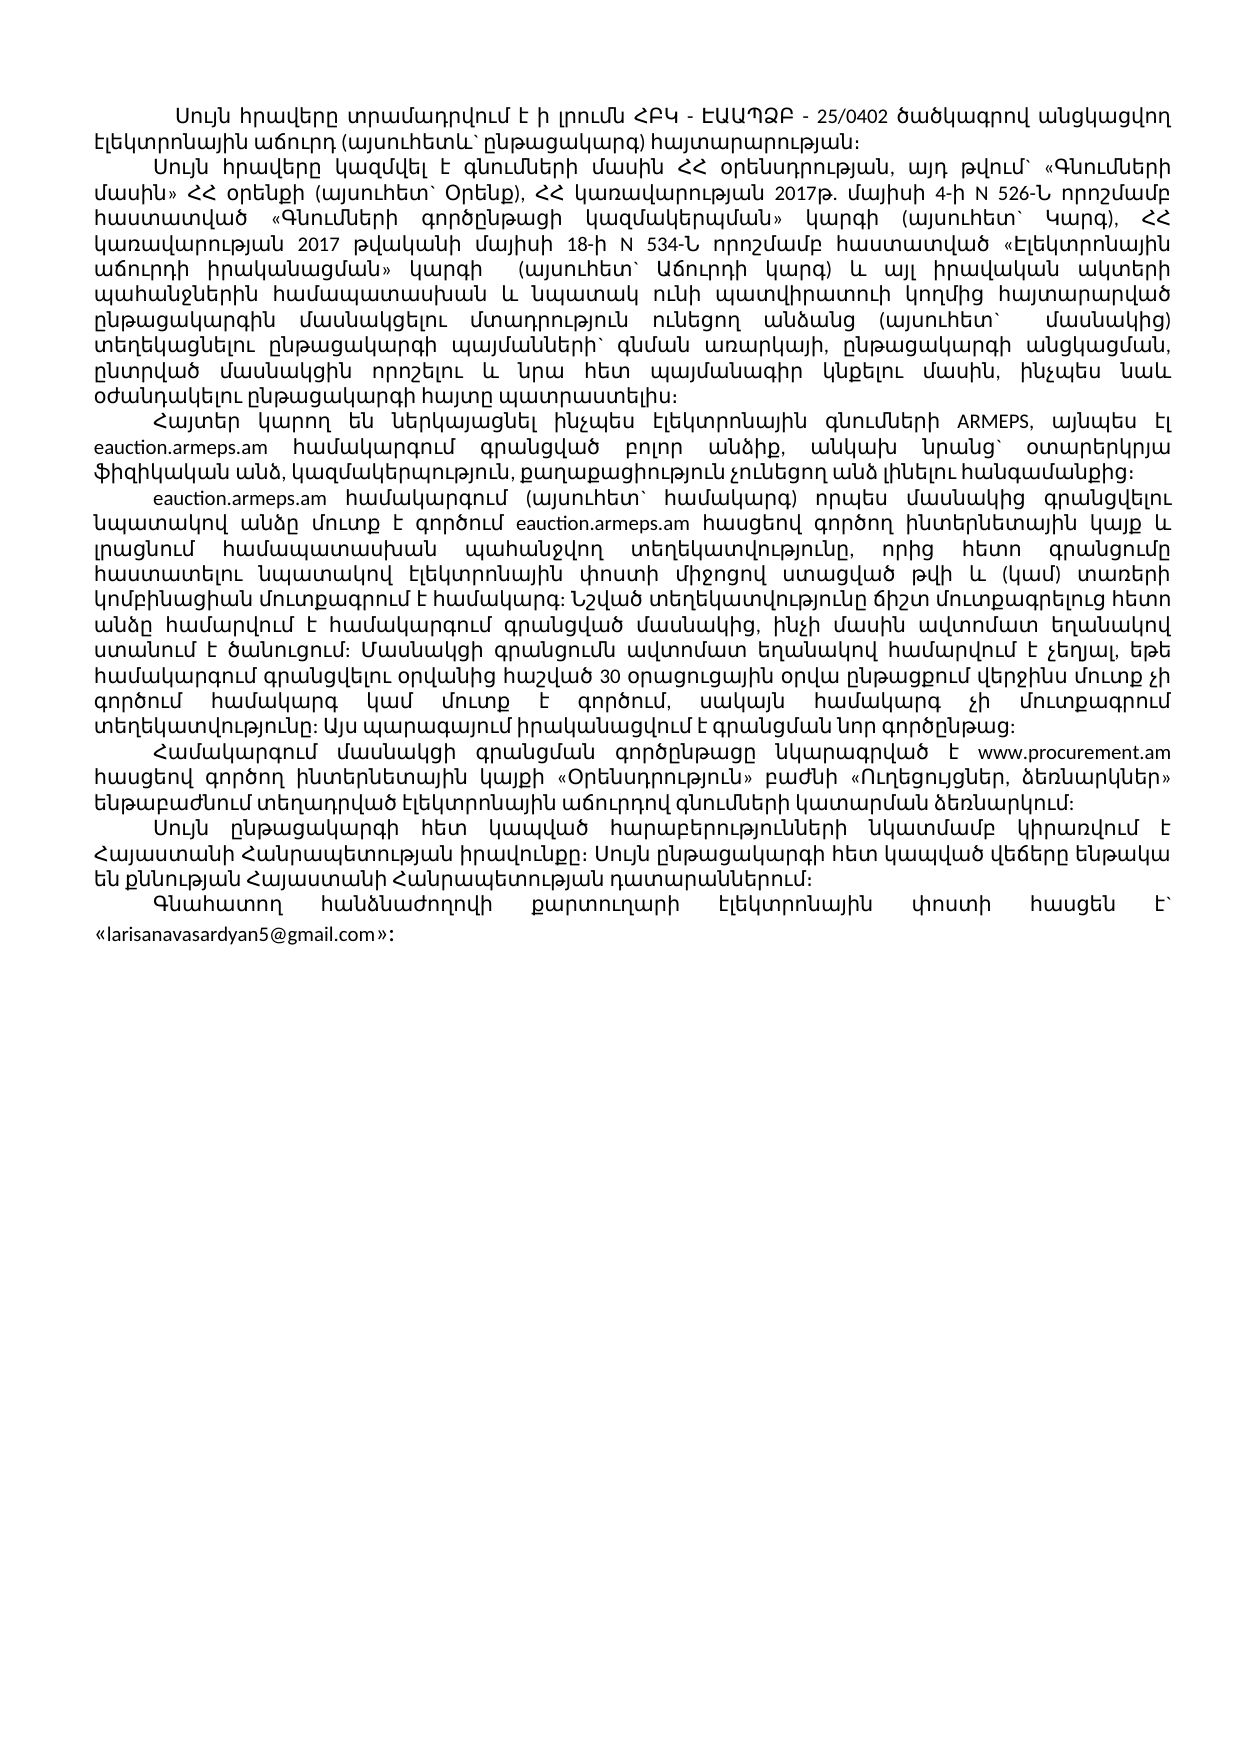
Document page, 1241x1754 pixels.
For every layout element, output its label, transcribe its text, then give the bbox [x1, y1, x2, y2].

text Սույն հրավերը կազմվել է գնումների մասին ՀՀ օրենսդրության, այդ թվում` «Գնումների մասին» ՀՀ օրենքի (այսուհետ` Օրենք), ՀՀ կառավարության 2017թ. մայիսի 4-ի N 526-Ն որոշմամբ հաստատված «Գնումների գործընթացի կազմակերպման» կարգի (այսուհետ` Կարգ), ՀՀ կառավարության 2017 թվականի մայիսի 18-ի N 534-Ն որոշմամբ հաստատված «Էլեկտրոնային աճուրդի իրականացման» կարգի (այսուհետ` Աճուրդի կարգ) և այլ իրավական ակտերի պահանջներին համապատասխան և նպատակ ունի պատվիրատուի կողմից հայտարարված ընթացակարգին մասնակցելու մտադրություն ունեցող անձանց (այսուհետ` մասնակից) տեղեկացնելու ընթացակարգի պայմանների` գնման առարկայի, ընթացակարգի անցկացման, ընտրված մասնակցին որոշելու և նրա հետ պայմանագիր կնքելու մասին, ինչպես նաև օժանդակելու ընթացակարգի հայտը պատրաստելիս։ [94, 154, 1171, 409]
text Գնահատող հանձնաժողովի քարտուղարի էլեկտրոնային փոստի հասցեն է` «larisanavasardyan5@gmail.com»: [94, 892, 1171, 948]
text eauction.armeps.am համակարգում (այսուհետ` համակարգ) որպես մասնակից գրանցվելու նպատակով անձը մուտք է գործում eauction.armeps.am հասցեով գործող ինտերնետային կայք և լրացնում համապատասխան պահանջվող տեղեկատվությունը, որից հետո գրանցումը հաստատելու նպատակով էլեկտրոնային փոստի միջոցով ստացված թվի և (կամ) տառերի կոմբինացիան մուտքագրում է համակարգ: Նշված տեղեկատվությունը ճիշտ մուտքագրելուց հետո անձը համարվում է համակարգում գրանցված մասնակից, ինչի մասին ավտոմատ եղանակով ստանում է ծանուցում: Մասնակցի գրանցումն ավտոմատ եղանակով համարվում է չեղյալ, եթե համակարգում գրանցվելու օրվանից հաշված 30 օրացուցային օրվա ընթացքում վերջինս մուտք չի գործում համակարգ կամ մուտք է գործում, սակայն համակարգ չի մուտքագրում տեղեկատվությունը: Այս պարագայում իրականացվում է գրանցման նոր գործընթաց: [94, 485, 1171, 739]
text Սույն հրավերը տրամադրվում է ի լրումն ՀԲԿ - ԷԱԱՊՁԲ - 25/0402 ծածկագրով անցկացվող էլեկտրոնային աճուրդ (այսուհետև` ընթացակարգ) հայտարարության։ [94, 104, 1171, 154]
text Համակարգում մասնակցի գրանցման գործընթացը նկարագրված է www.procurement.am հասցեով գործող ինտերնետային կայքի «Օրենսդրություն» բաժնի «Ուղեցույցներ, ձեռնարկներ» ենթաբաժնում տեղադրված էլեկտրոնային աճուրդով գնումների կատարման ձեռնարկում: [94, 739, 1171, 815]
text Հայտեր կարող են ներկայացնել ինչպես էլեկտրոնային գնումների ARMEPS, այնպես էլ eauction.armeps.am համակարգում գրանցված բոլոր անձիք, անկախ նրանց` օտարերկրյա ֆիզիկական անձ, կազմակերպություն, քաղաքացիություն չունեցող անձ լինելու հանգամանքից։ [94, 409, 1171, 485]
text Սույն ընթացակարգի հետ կապված հարաբերությունների նկատմամբ կիրառվում է Հայաստանի Հանրապետության իրավունքը։ Սույն ընթացակարգի հետ կապված վեճերը ենթակա են քննության Հայաստանի Հանրապետության դատարաններում։ [94, 815, 1171, 892]
